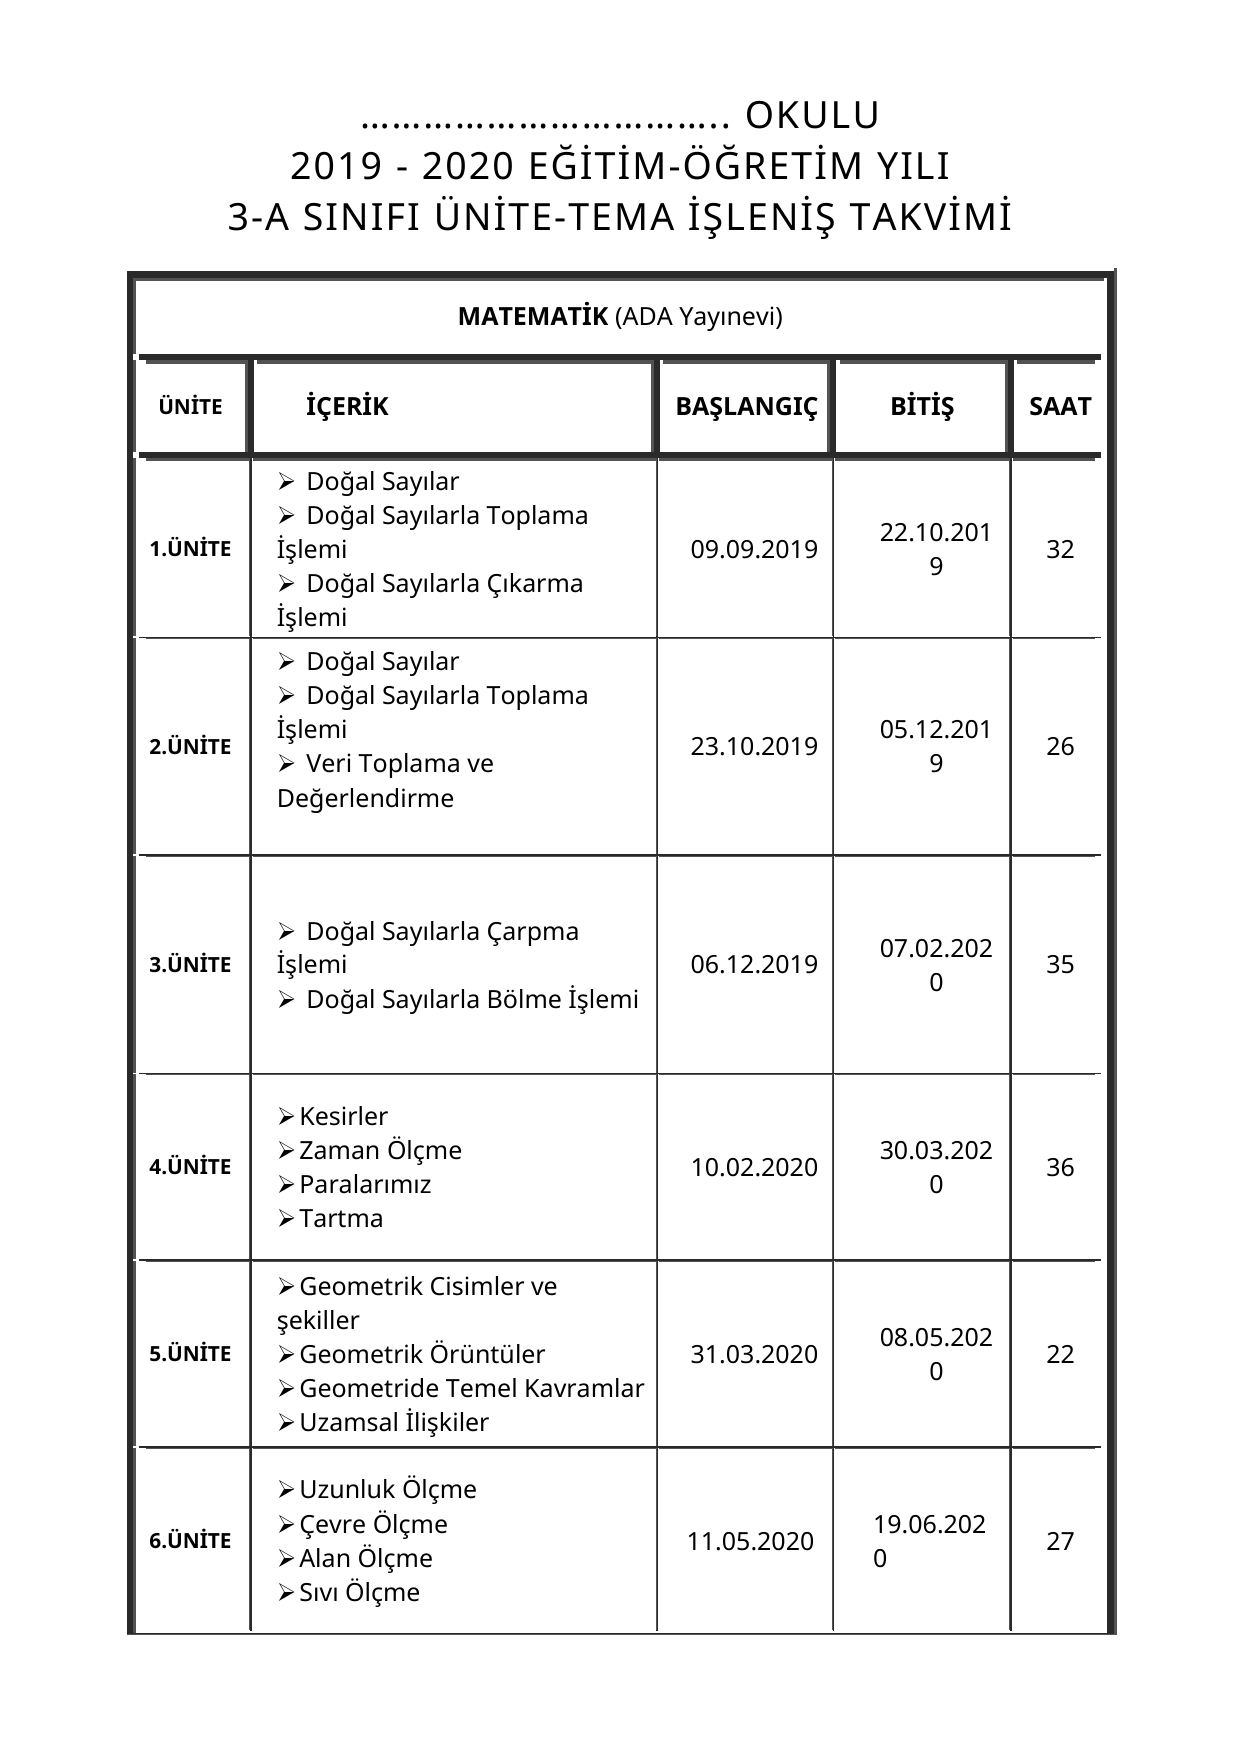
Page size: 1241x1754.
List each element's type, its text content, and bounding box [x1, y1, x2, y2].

table_cell 22.10.2019 [835, 461, 1009, 636]
table_cell 07.02.2020 [835, 857, 1009, 1072]
table_cell 36 [1013, 1072, 1107, 1258]
table_cell 27 [1011, 1445, 1107, 1632]
table_cell 2.ÜNİTE [133, 636, 249, 853]
table_cell Doğal Sayılar Doğal Sayılarla Toplama İşlemi Doğal Sayılarla Çıkarma İşlemi [253, 461, 656, 636]
table_cell Doğal Sayılarla Çarpma İşlemi Doğal Sayılarla Bölme İşlemi [253, 857, 656, 1072]
table_cell 5.ÜNİTE [133, 1259, 249, 1445]
table_cell BAŞLANGIÇ [663, 364, 827, 449]
table_cell 35 [1013, 854, 1107, 1072]
text 2019 - 2020 EĞİTİM-ÖĞRETİM YILI [130, 140, 1110, 191]
table_cell BİTİŞ [840, 364, 1005, 449]
table_cell 1.ÜNİTE [133, 449, 249, 636]
table_cell 23.10.2019 [659, 639, 832, 853]
table_cell 09.09.2019 [659, 461, 832, 636]
table_cell Doğal Sayılar Doğal Sayılarla Toplama İşlemi Veri Toplama ve Değerlendirme [253, 639, 656, 853]
table_cell Uzunluk Ölçme Çevre Ölçme Alan Ölçme Sıvı Ölçme [251, 1449, 657, 1632]
table_cell ÜNİTE [133, 351, 245, 449]
table_cell 08.05.2020 [835, 1262, 1009, 1445]
table_cell SAAT [1017, 351, 1107, 449]
text …………………………….. OKULU [130, 89, 1110, 140]
table_cell 19.06.2020 [833, 1449, 1011, 1632]
table_cell 6.ÜNİTE [133, 1445, 251, 1632]
table_cell 05.12.2019 [835, 639, 1009, 853]
table_cell 06.12.2019 [659, 857, 832, 1072]
table_cell 26 [1013, 636, 1107, 853]
table_cell 4.ÜNİTE [133, 1072, 249, 1258]
table_cell 3.ÜNİTE [133, 854, 249, 1072]
table_header MATEMATİK (ADA Yayınevi) [136, 281, 1104, 351]
table_cell 10.02.2020 [659, 1075, 832, 1258]
table_cell İÇERİK [257, 364, 651, 449]
text 3-A SINIFI ÜNİTE-TEMA İŞLENİŞ TAKVİMİ [130, 191, 1110, 242]
table_cell Kesirler Zaman Ölçme Paralarımız Tartma [253, 1075, 656, 1258]
table_cell Geometrik Cisimler ve şekiller Geometrik Örüntüler Geometride Temel Kavramlar Uzamsal İlişkiler [253, 1262, 656, 1445]
table_cell 11.05.2020 [657, 1449, 833, 1632]
table_cell 30.03.2020 [835, 1075, 1009, 1258]
table_cell 22 [1013, 1259, 1107, 1445]
table_cell 32 [1013, 449, 1107, 636]
table_cell 31.03.2020 [659, 1262, 832, 1445]
